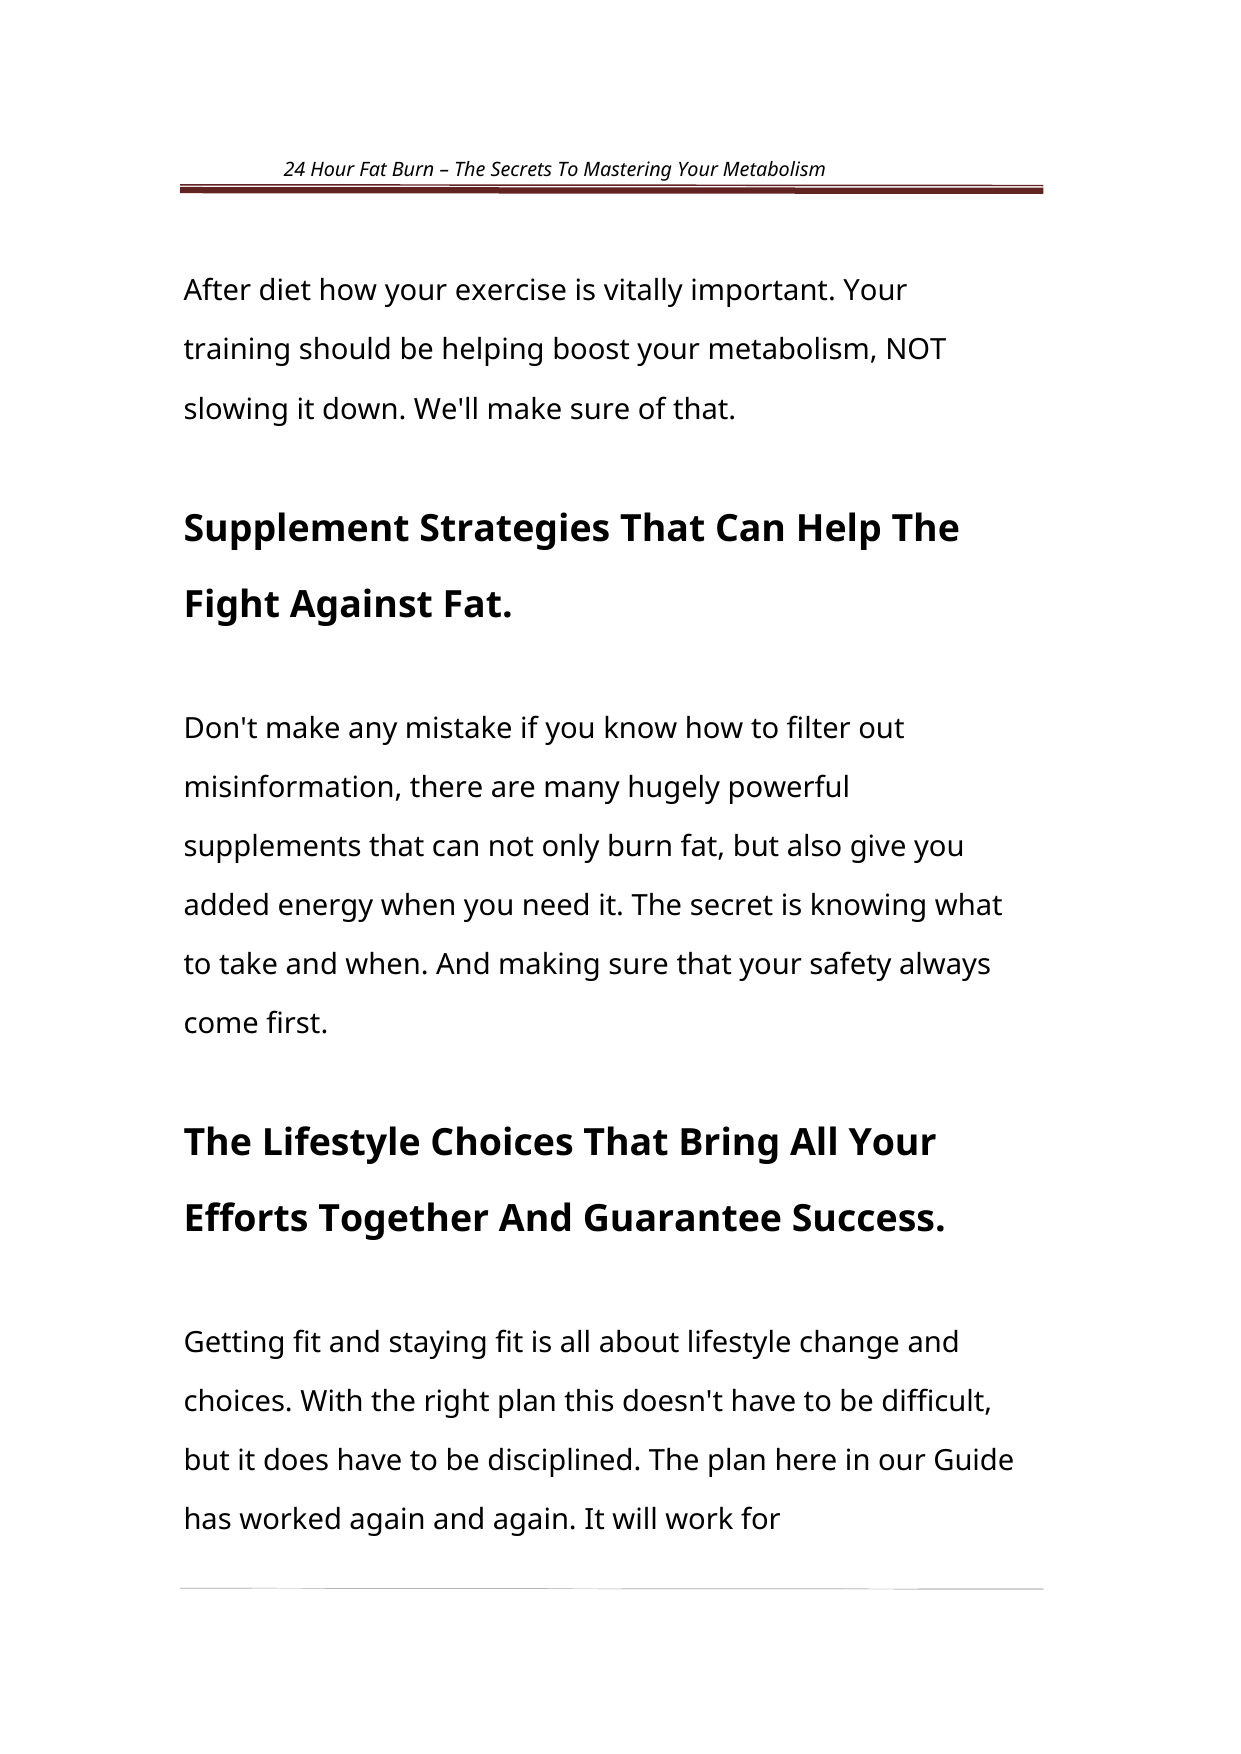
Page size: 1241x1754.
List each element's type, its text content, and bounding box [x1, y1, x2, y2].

text The Lifestyle Choices That Bring All Your Efforts Together And Guarantee Success. [183, 1116, 1039, 1243]
text Don't make any mistake if you know how to filter out misinformation, there are many hugely powerful supplements that can not only burn fat, but also give you added energy when you need it. The secret is knowing what to take and when. And making sure that your safety always come first. [183, 707, 1035, 1042]
text 24 Hour Fat Burn – The Secrets To Mastering Your Metabolism [283, 155, 1090, 182]
text Supplement Strategies That Can Help The Fight Against Fat. [183, 501, 971, 628]
text After diet how your exercise is vitally important. Your training should be helping boost your metabolism, NOT slowing it down. We'll make sure of that. [183, 269, 996, 428]
text Getting fit and staying fit is all about lifestyle change and choices. With the right plan this doesn't have to be difficult, but it does have to be disciplined. The plan here in our Guide has worked again and again. It will work for [183, 1321, 1025, 1538]
